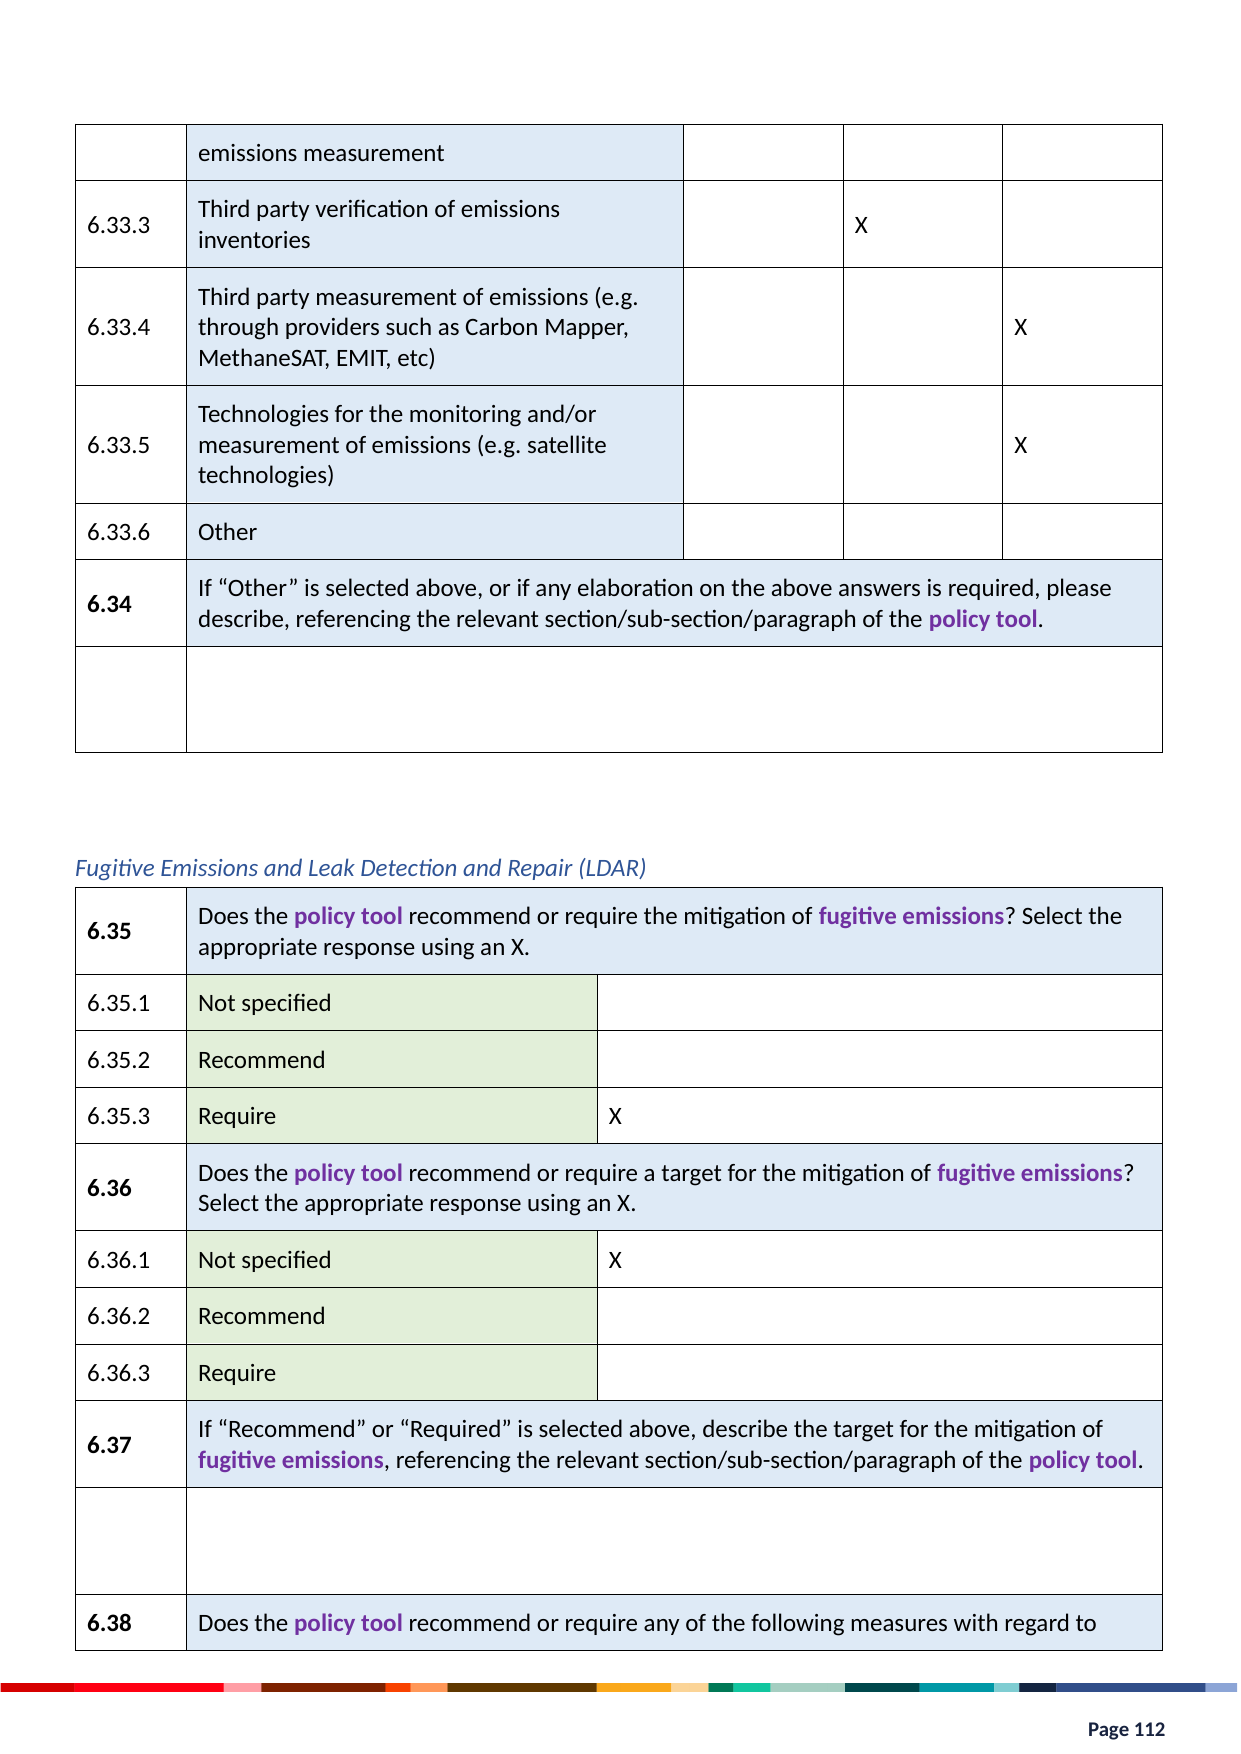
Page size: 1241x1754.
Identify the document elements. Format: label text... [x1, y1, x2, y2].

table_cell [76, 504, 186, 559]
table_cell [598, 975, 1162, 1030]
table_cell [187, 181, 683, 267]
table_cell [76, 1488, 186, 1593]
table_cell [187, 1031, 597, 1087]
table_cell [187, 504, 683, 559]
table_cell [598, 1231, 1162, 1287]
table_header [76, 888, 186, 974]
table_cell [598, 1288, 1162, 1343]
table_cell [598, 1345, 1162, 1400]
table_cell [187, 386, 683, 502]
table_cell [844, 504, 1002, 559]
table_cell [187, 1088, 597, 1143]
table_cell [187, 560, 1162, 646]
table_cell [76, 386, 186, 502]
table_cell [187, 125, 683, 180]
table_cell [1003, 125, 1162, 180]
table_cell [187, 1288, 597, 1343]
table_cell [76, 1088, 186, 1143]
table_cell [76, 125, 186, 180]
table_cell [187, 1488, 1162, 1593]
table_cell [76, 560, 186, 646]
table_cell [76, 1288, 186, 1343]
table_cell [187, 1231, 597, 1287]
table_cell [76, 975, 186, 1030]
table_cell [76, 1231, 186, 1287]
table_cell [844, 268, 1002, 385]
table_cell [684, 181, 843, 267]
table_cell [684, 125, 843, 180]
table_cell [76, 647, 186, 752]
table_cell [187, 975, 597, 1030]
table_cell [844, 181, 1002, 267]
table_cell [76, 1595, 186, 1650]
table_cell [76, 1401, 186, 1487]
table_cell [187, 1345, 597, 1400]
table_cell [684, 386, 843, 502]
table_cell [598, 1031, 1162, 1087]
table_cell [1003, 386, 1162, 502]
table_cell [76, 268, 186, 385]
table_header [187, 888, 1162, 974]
subtitle Fugitive Emissions and Leak Detection and Repair (LDAR) [75, 852, 1165, 882]
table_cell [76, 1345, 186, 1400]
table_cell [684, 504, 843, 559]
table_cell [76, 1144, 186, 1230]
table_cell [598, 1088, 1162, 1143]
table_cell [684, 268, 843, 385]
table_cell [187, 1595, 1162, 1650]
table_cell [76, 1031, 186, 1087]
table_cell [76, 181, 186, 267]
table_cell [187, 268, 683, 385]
picture [0, 1683, 1236, 1692]
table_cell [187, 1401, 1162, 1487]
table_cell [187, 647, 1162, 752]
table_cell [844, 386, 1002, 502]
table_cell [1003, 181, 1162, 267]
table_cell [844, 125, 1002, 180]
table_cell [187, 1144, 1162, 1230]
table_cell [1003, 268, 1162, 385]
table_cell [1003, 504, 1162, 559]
